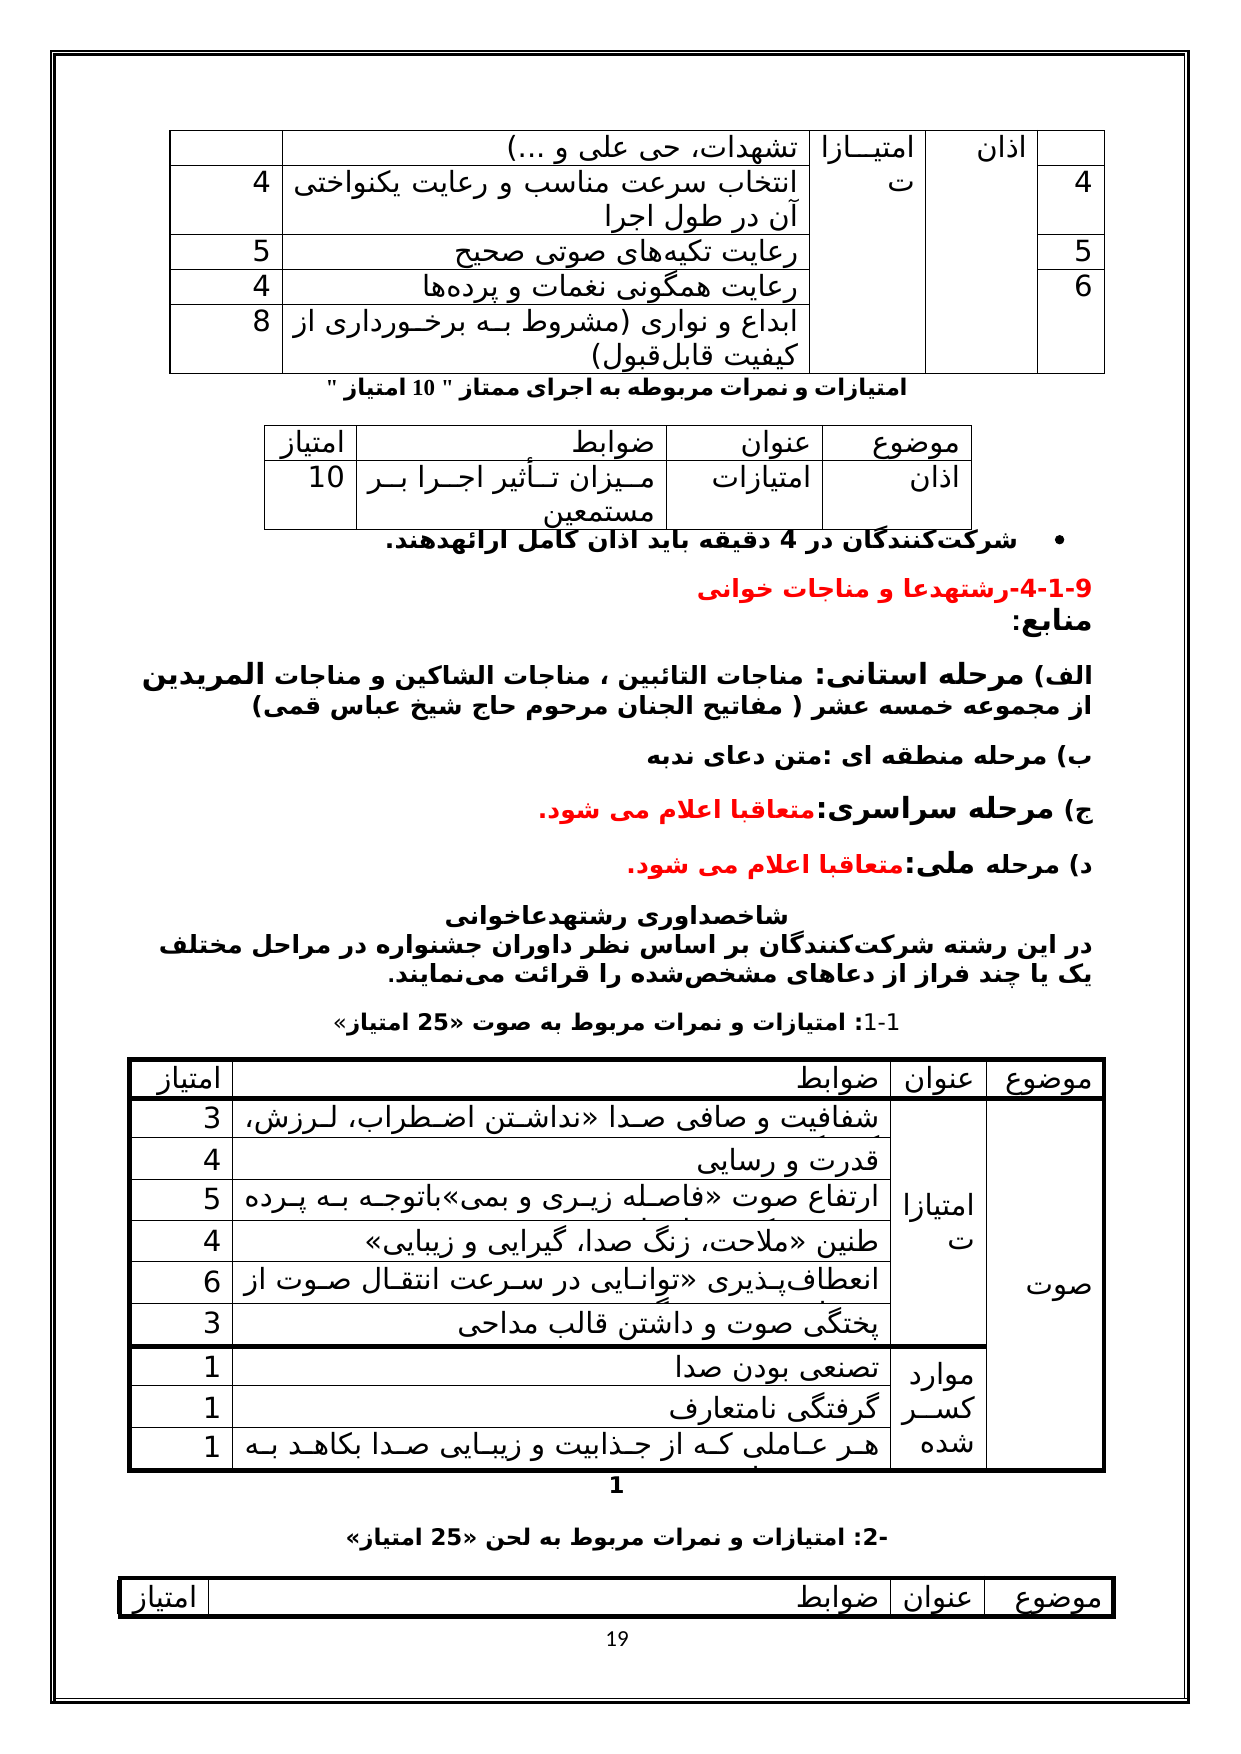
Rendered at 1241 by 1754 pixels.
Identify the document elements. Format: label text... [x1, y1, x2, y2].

text امتیازات و نمرات مربوطه به اجرای ممتاز " 10 امتیاز " [141, 374, 1093, 400]
text الف) مرحله استانی: مناجات التائبین ، مناجات الشاکین و مناجات المریدین از مجموعه خمسه عشر ( مفاتیح الجنان مرحوم حاج شیخ عباس قمی) [141, 657, 1093, 721]
table_header امتياز [122, 1580, 208, 1614]
table_cell انعطاف‌پذیری «توانایی در سرعت انتقال صوت از پرده‌ای به پرده دیگر» [233, 1262, 890, 1302]
table_cell 4 [171, 270, 282, 304]
table_cell 4 [171, 166, 282, 234]
table_cell 8 [171, 305, 282, 373]
table_cell 1 [132, 1428, 232, 1468]
table_header امتياز [132, 1062, 232, 1096]
table_cell رعایت همگونی نغمات و پرده‌ها [283, 270, 809, 304]
table_cell میزان تأثیر اجرا بر مستمعین [357, 461, 666, 529]
table_cell هر عاملی که از جذابیت و زیبایی صدا بکاهد به تشخیص داور [233, 1428, 890, 1468]
table_cell 3 [132, 1304, 232, 1344]
table_cell ابداع و نواری (مشروط به برخورداری از کیفیت قابل‌قبول) [283, 305, 809, 373]
table_cell طنین «ملاحت، زنگ صدا، گیرایی و زیبایی» [233, 1221, 890, 1261]
table_cell رعایت تکیه‌های صوتی صحیح [283, 235, 809, 269]
table_cell 1 [132, 1349, 232, 1385]
table_cell اذان [823, 461, 971, 529]
table_header موضوع [823, 426, 971, 460]
table_header ضوابط [357, 426, 666, 460]
text -2: امتیازات و نمرات مربوط به لحن «25 امتیاز» [141, 1524, 1093, 1551]
text ج) مرحله سراسری:متعاقبا اعلام می شود. [141, 791, 1093, 825]
text 1 [141, 1473, 1093, 1499]
text منابع: [141, 603, 1093, 637]
table_cell 5 [132, 1180, 232, 1220]
table_cell شفافیت و صافی صدا «نداشتن اضطراب، لرزش‌، گرفتگی نامتعارف» [233, 1101, 890, 1137]
table_cell ارتفاع صوت «فاصله زیری و بمی»باتوجه به پرده صوتي و كيفيت اجرا [233, 1180, 890, 1220]
table_cell 5 [1038, 235, 1104, 269]
table_header امتیاز [265, 426, 356, 460]
text در این رشته شرکت‌کنندگان بر اساس نظر داوران جشنواره در مراحل مختلف یک یا چند فراز از دعاهای مشخص‌شده را قرائت می‌نمایند. [141, 930, 1093, 989]
table_cell قدرت و رسایی [233, 1138, 890, 1178]
list شرکت‌کنندگان در 4 دقيقه بايد اذان كامل ارائهدهند. [141, 530, 1055, 553]
table_cell 3 [1038, 131, 1104, 165]
table_cell امتیازات [667, 461, 822, 529]
table_cell 4 [132, 1221, 232, 1261]
table_cell تصنعی بودن صدا [233, 1349, 890, 1385]
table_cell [283, 131, 809, 165]
table_cell پختگی صوت و داشتن قالب مداحی [233, 1304, 890, 1344]
table_cell 1 [132, 1386, 232, 1427]
table_cell صوت [987, 1101, 1102, 1468]
table_header موضوع [985, 1580, 1111, 1614]
text 1-1: امتیازات و نمرات مربوط به صوت «25 امتیاز» [141, 1009, 1093, 1036]
table_header عنوان [891, 1062, 986, 1096]
table_header ضوابط [233, 1062, 890, 1096]
text د) مرحله ملی:متعاقبا اعلام می شود. [141, 846, 1093, 880]
table_header ضوابط [209, 1580, 890, 1614]
text شاخصداوری رشتهدعاخوانی [141, 901, 1093, 930]
table_cell 3 [132, 1101, 232, 1137]
table_cell 4 [132, 1138, 232, 1178]
table_cell 6 [132, 1262, 232, 1302]
subtitle 4-1-9-رشتهدعا و مناجات خوانی [141, 574, 1093, 603]
table_cell گرفتگی نامتعارف [233, 1386, 890, 1427]
table_cell امتيازات [891, 1101, 986, 1344]
text ب) مرحله منطقه ای :متن دعای ندبه [141, 741, 1093, 771]
table_cell موارد کسر شده [891, 1349, 986, 1468]
table_cell 5 [171, 235, 282, 269]
table_cell 5 [171, 131, 282, 165]
table_cell انتخاب سرعت مناسب و رعایت یکنواختی آن در طول اجرا [283, 166, 809, 234]
table_header موضوع [987, 1062, 1102, 1096]
table_header عنوان [667, 426, 822, 460]
table_cell 4 [1038, 166, 1104, 234]
table_header عنوان [891, 1580, 984, 1614]
table_cell 10 [265, 461, 356, 529]
table_cell 6 [1038, 270, 1104, 373]
